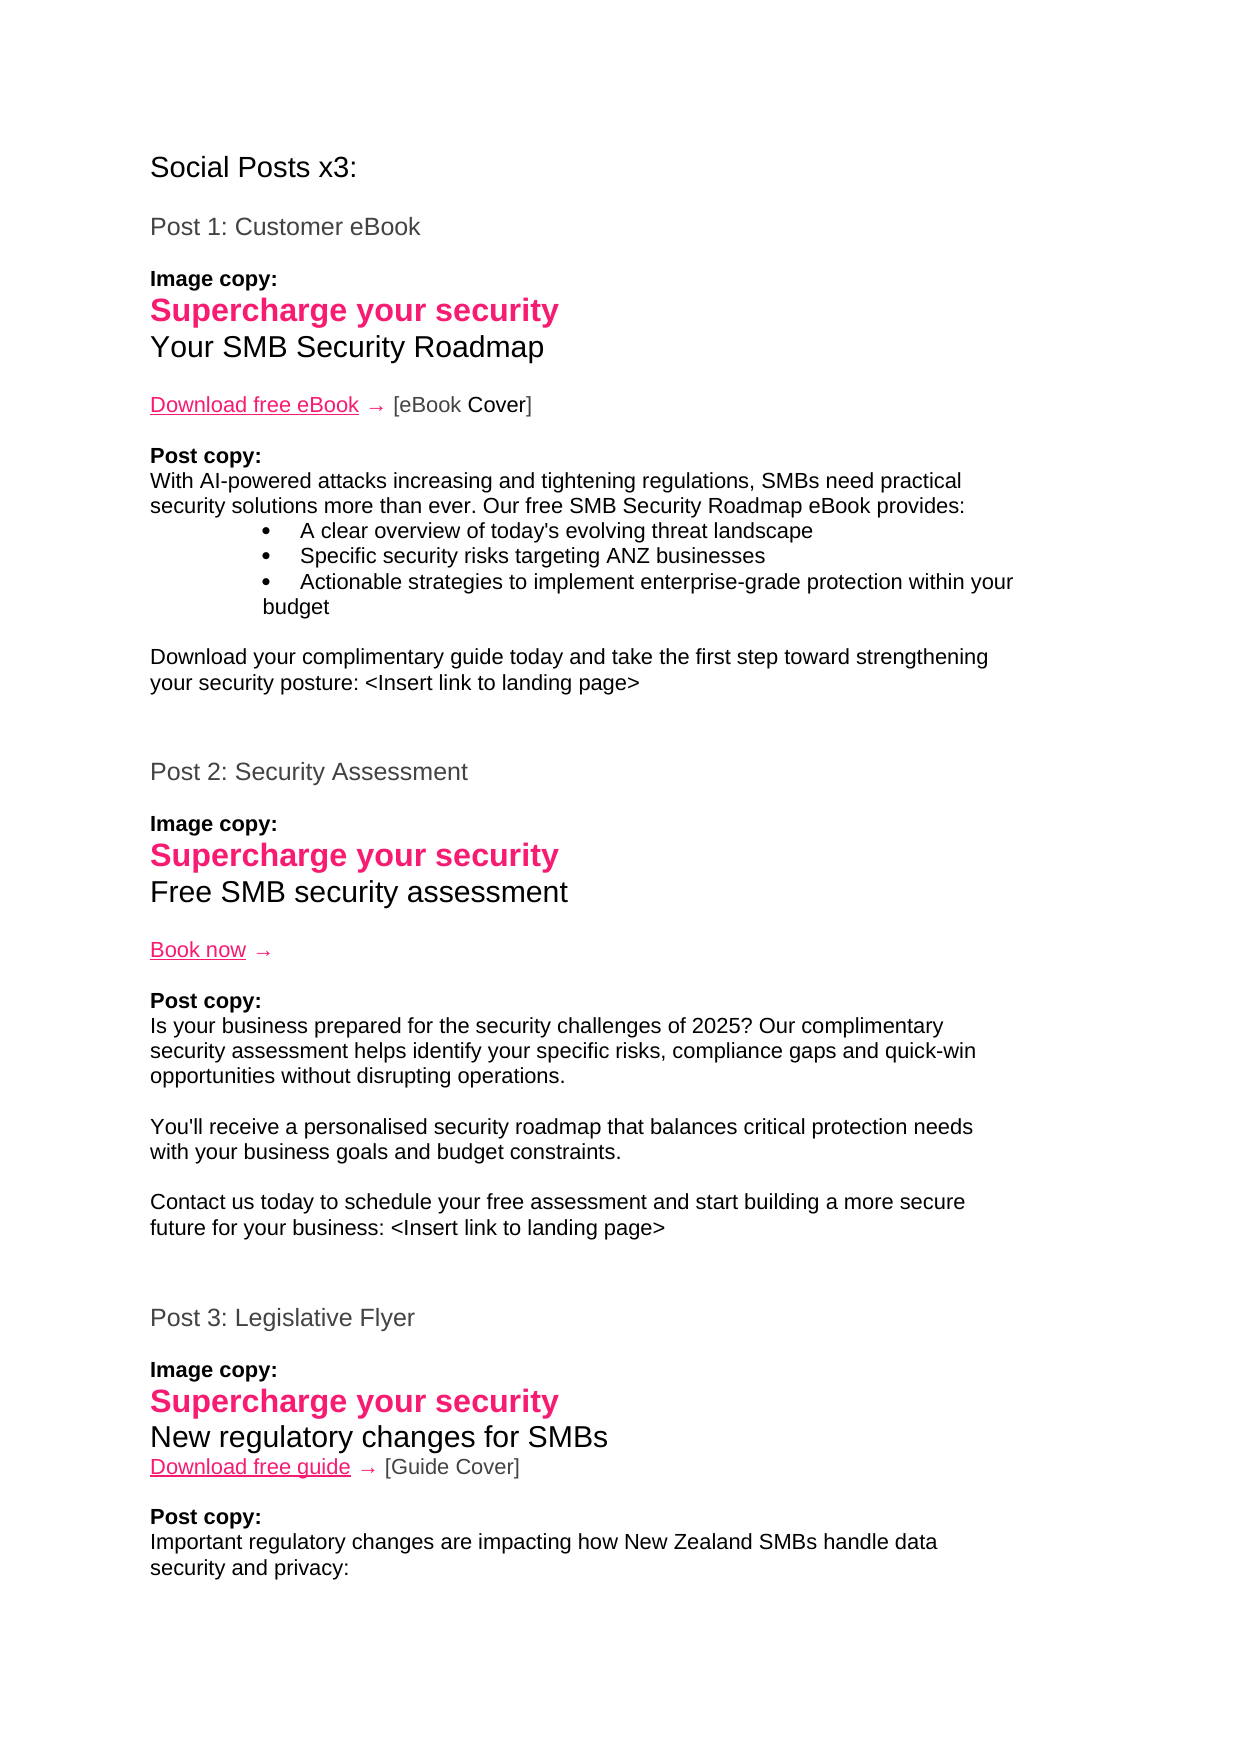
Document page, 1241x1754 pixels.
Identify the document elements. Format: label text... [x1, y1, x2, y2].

text Supercharge your security New regulatory changes for SMBs Download free guide → [Guide Cover] [150, 1382, 996, 1479]
text Social Posts x3: [150, 150, 1090, 183]
text Supercharge your security Free SMB security assessment [150, 837, 996, 937]
text You'll receive a personalised security roadmap that balances critical protection needs with your business goals and budget constraints. [150, 1114, 996, 1164]
text Post 2: Security Assessment [150, 757, 996, 786]
list A clear overview of today's evolving threat landscape [262, 518, 1090, 543]
list Actionable strategies to implement enterprise-grade protection within your budget [262, 568, 1090, 619]
text With AI-powered attacks increasing and tightening regulations, SMBs need practical security solutions more than ever. Our free SMB Security Roadmap eBook provides: [150, 468, 996, 518]
list Specific security risks targeting ANZ businesses [262, 543, 1090, 568]
text Download your complimentary guide today and take the first step toward strengthening your security posture: <Insert link to landing page> [150, 644, 996, 694]
text Image copy: [150, 266, 996, 291]
text Download free eBook → [eBook Cover] [150, 392, 996, 417]
text Post copy: [150, 442, 996, 468]
text Image copy: [150, 1356, 996, 1382]
text Supercharge your security Your SMB Security Roadmap [150, 291, 996, 392]
text Post 3: Legislative Flyer [150, 1302, 996, 1331]
text Important regulatory changes are impacting how New Zealand SMBs handle data security and privacy: [150, 1529, 996, 1579]
text Post copy: [150, 1504, 996, 1529]
text Post copy: [150, 988, 996, 1013]
text Book now → [150, 937, 996, 962]
text Post 1: Customer eBook [150, 212, 996, 241]
text Contact us today to schedule your free assessment and start building a more secure future for your business: <Insert link to landing page> [150, 1189, 996, 1240]
text Image copy: [150, 811, 996, 837]
text Is your business prepared for the security challenges of 2025? Our complimentary security assessment helps identify your specific risks, compliance gaps and quick-win opportunities without disrupting operations. [150, 1013, 996, 1088]
